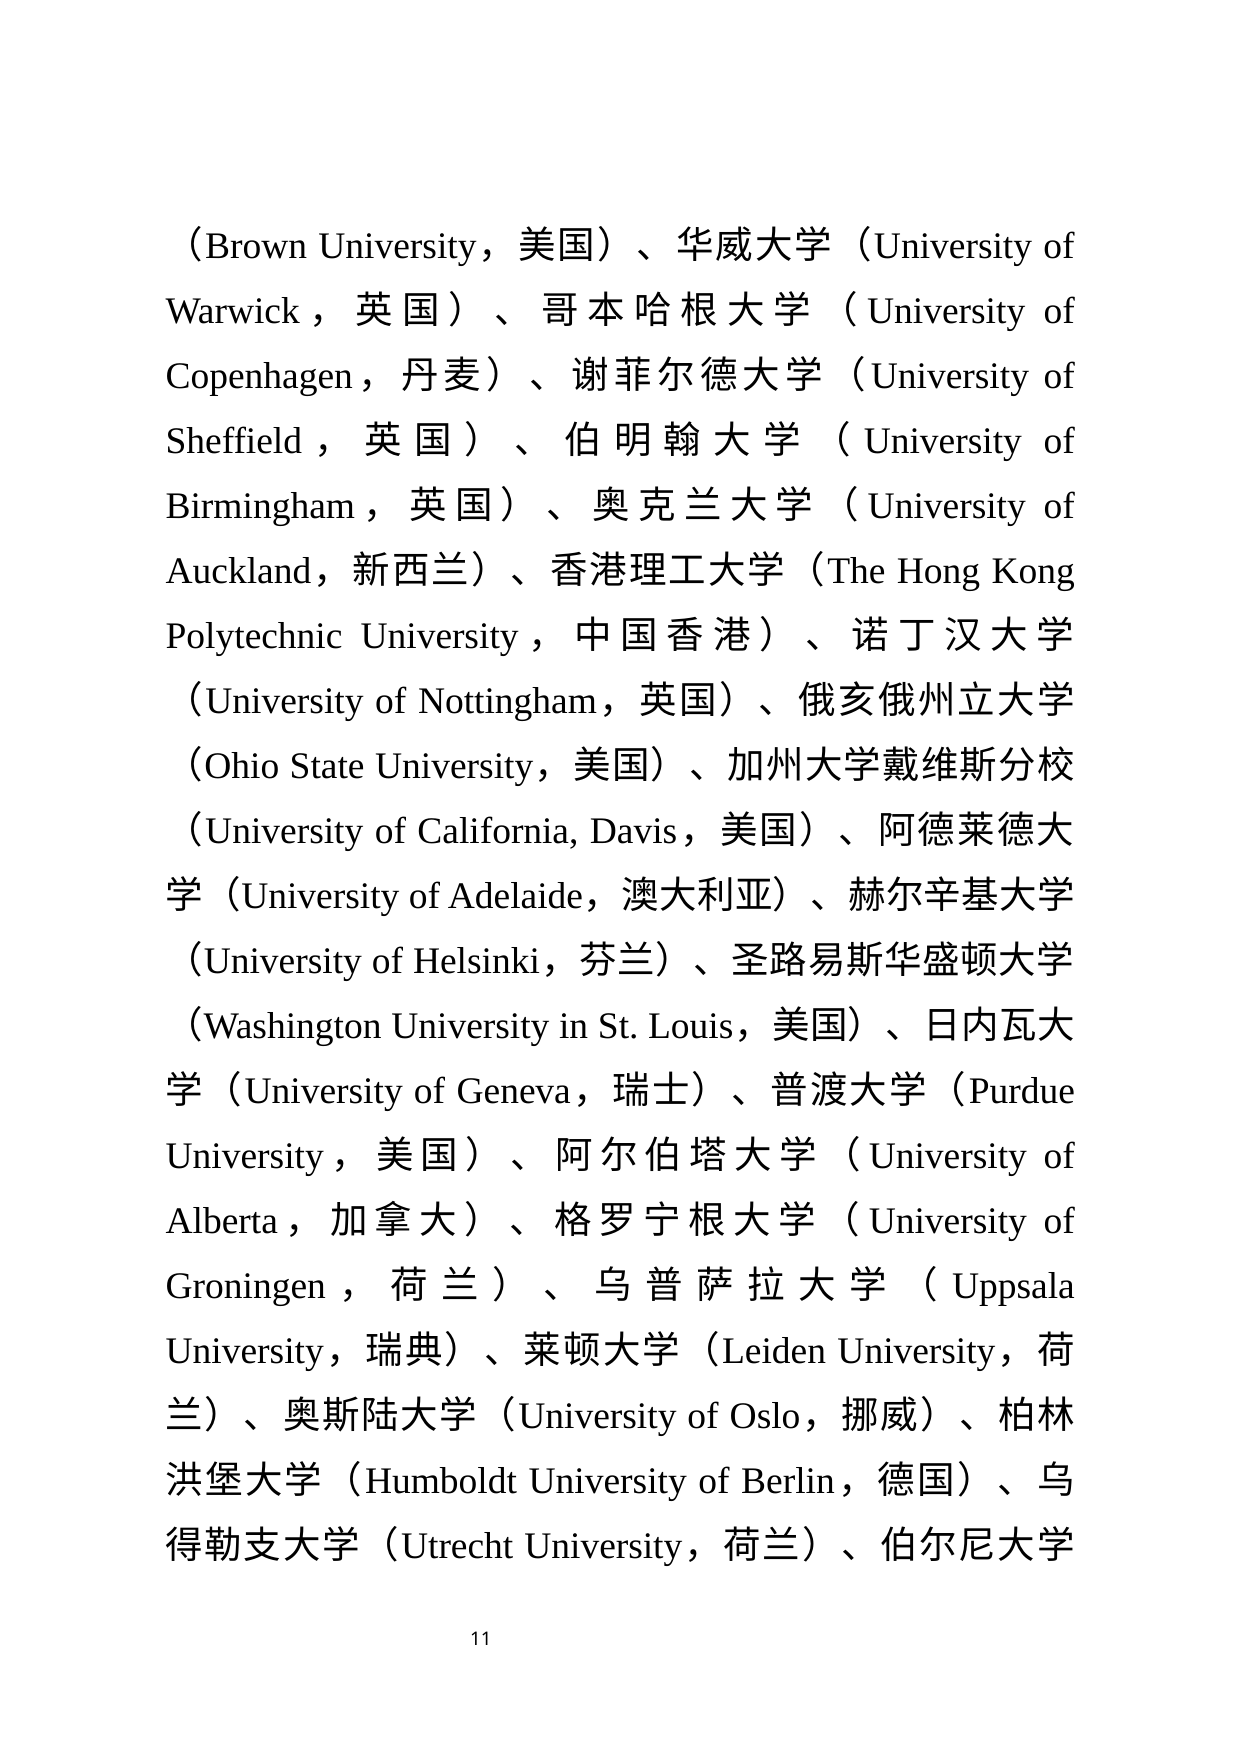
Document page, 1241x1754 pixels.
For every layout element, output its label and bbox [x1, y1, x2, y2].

text [165, 209, 1075, 1574]
